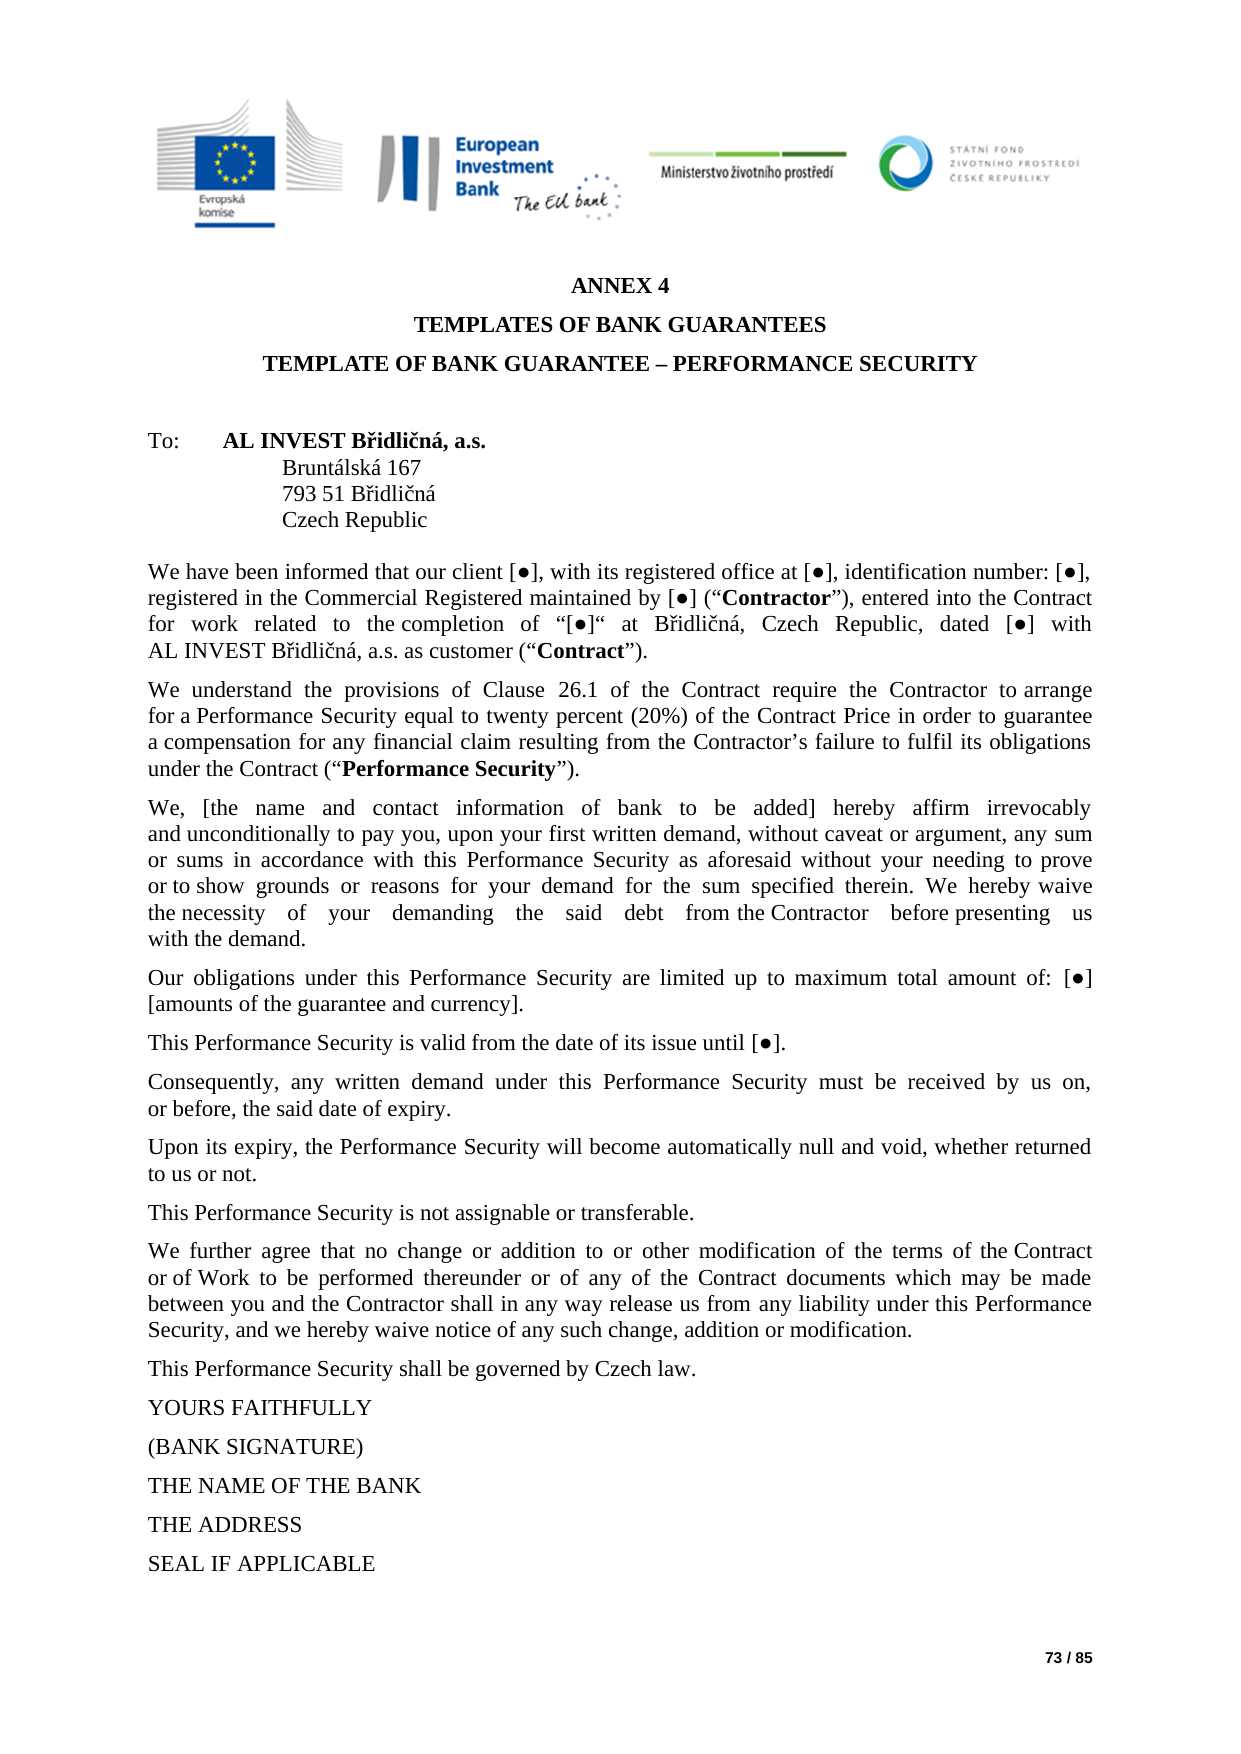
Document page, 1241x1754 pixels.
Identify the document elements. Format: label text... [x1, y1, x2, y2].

text We understand the provisions of Clause 26.1 of the Contract require the Contractor to arrange for a Performance Security equal to twenty percent (20%) of the Contract Price in order to guarantee a compensation for any financial claim resulting from the Contractor’s failure to fulfil its obligations under the Contract (“Performance Security”). [148, 676, 1092, 781]
text This Performance Security is not assignable or transferable. [148, 1199, 1092, 1225]
text Upon its expiry, the Performance Security will become automatically null and void, whether returned to us or not. [148, 1133, 1092, 1186]
text We further agree that no change or addition to or other modification of the terms of the Contract or of Work to be performed thereunder or of any of the Contract documents which may be made between you and the Contractor shall in any way release us from any liability under this Performance Security, and we hereby waive notice of any such change, addition or modification. [148, 1237, 1092, 1343]
text Bruntálská 167 [207, 454, 1092, 480]
text (BANK SIGNATURE) [148, 1433, 1092, 1459]
text Czech Republic [207, 506, 1092, 533]
text TEMPLATE OF BANK GUARANTEE – PERFORMANCE SECURITY [148, 349, 1092, 376]
text 793 51 Břidličná [207, 480, 1092, 506]
text This Performance Security shall be governed by Czech law. [148, 1355, 1092, 1382]
text Our obligations under this Performance Security are limited up to maximum total amount of: [●] [amounts of the guarantee and currency]. [148, 964, 1092, 1017]
text To: AL INVEST Břidličná, a.s. [148, 427, 1092, 454]
text This Performance Security is valid from the date of its issue until [●]. [148, 1029, 1092, 1056]
text We have been informed that our client [●], with its registered office at [●], identification number: [●], registered in the Commercial Registered maintained by [●] (“Contractor”), entered into the Contract for work related to the completion of “[●]“ at Břidličná, Czech Republic, dated [●] with AL INVEST Břidličná, a.s. as customer (“Contract”). [148, 558, 1092, 663]
text YOURS FAITHFULLY [148, 1394, 1092, 1421]
text ANNEX 4 [148, 272, 1092, 298]
text We, [the name and contact information of bank to be added] hereby affirm irrevocably and unconditionally to pay you, upon your first written demand, without caveat or argument, any sum or sums in accordance with this Performance Security as aforesaid without your needing to prove or to show grounds or reasons for your demand for the sum specified therein. We hereby waive the necessity of your demanding the said debt from the Contractor before presenting us with the demand. [148, 793, 1092, 952]
text SEAL IF APPLICABLE [148, 1550, 1092, 1576]
text TEMPLATES OF BANK GUARANTEES [148, 311, 1092, 337]
text Consequently, any written demand under this Performance Security must be received by us on, or before, the said date of expiry. [148, 1068, 1092, 1121]
text THE NAME OF THE BANK [148, 1472, 1092, 1498]
text THE ADDRESS [148, 1511, 1092, 1537]
picture [147, 87, 1093, 235]
